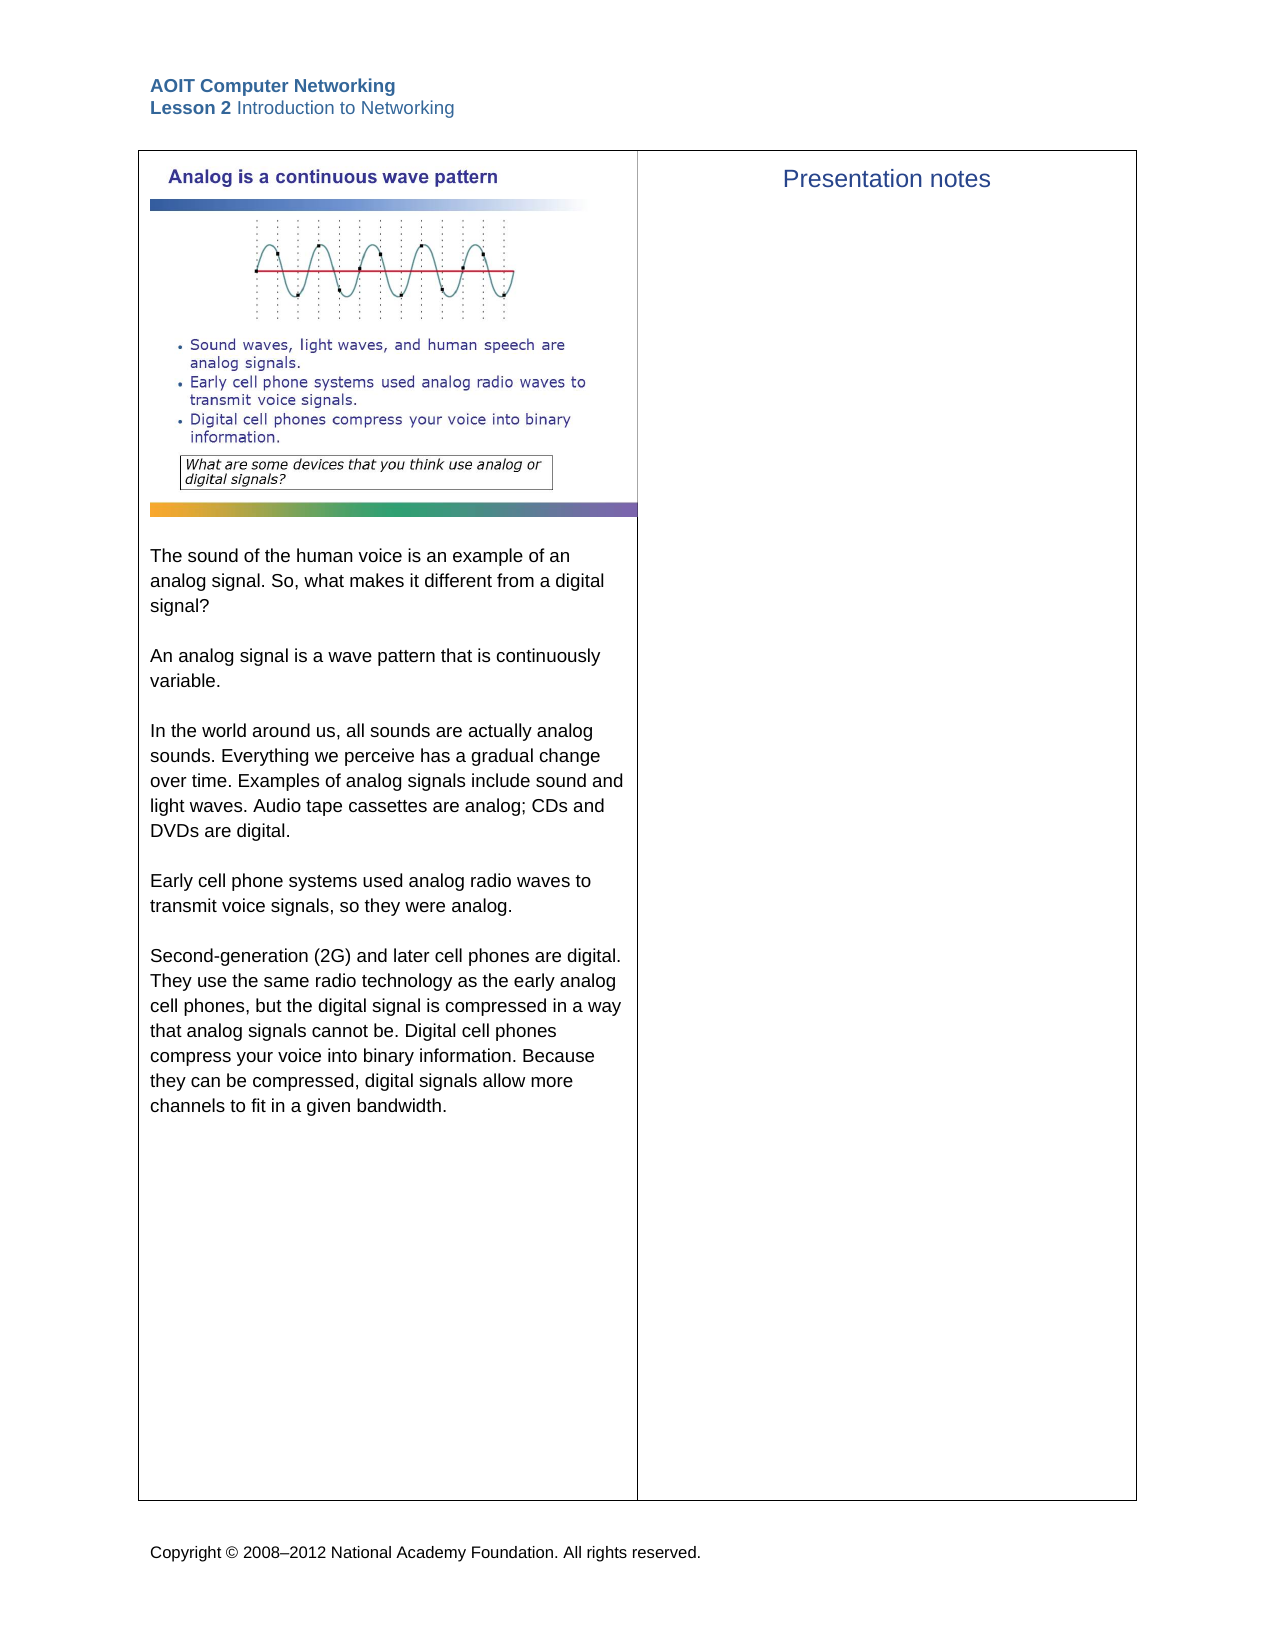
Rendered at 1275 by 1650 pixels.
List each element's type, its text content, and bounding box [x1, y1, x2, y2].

table_cell Presentation notes [638, 151, 1136, 1500]
picture [150, 151, 638, 517]
table_cell The sound of the human voice is an example of an analog signal. So, what makes it different from a digital signal? An analog signal is a wave pattern that is continuously variable. In the world around us, all sounds are actually analog sounds. Everything we perceive has a gradual change over time. Examples of analog signals include sound and light waves. Audio tape cassettes are analog; CDs and DVDs are digital. Early cell phone systems used analog radio waves to transmit voice signals, so they were analog. Second-generation (2G) and later cell phones are digital. They use the same radio technology as the early analog cell phones, but the digital signal is compressed in a way that analog signals cannot be. Digital cell phones compress your voice into binary information. Because they can be compressed, digital signals allow more channels to fit in a given bandwidth. [139, 151, 637, 1500]
